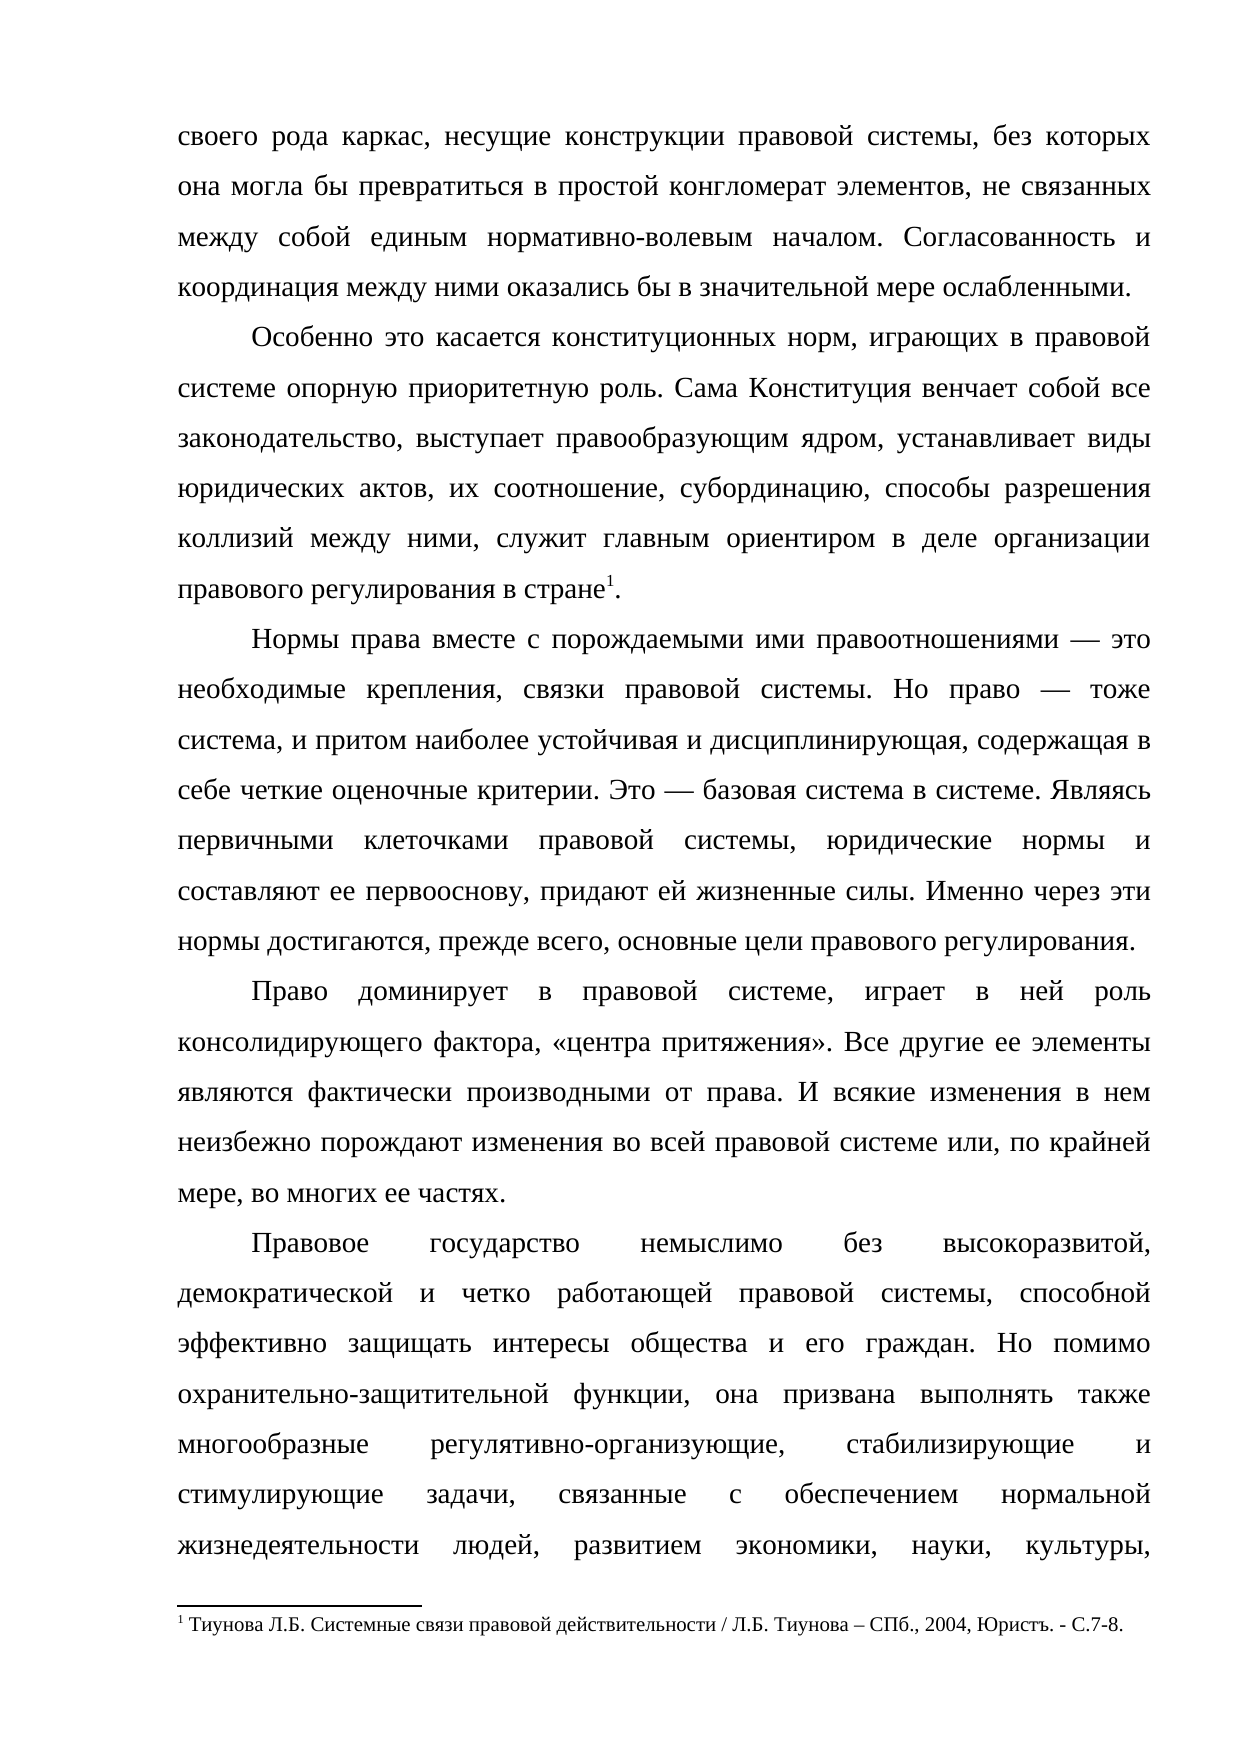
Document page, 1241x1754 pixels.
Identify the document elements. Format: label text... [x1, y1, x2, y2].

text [177, 1225, 1152, 1560]
text Нормы права вместе с порождаемыми ими правоотношениями — это необходимые крепления, связки правовой системы. Но право — тоже система, и притом наиболее устойчивая и дисциплинирующая, содержащая в себе четкие оценочные критерии. Это — базовая система в системе. Являясь первичными клеточками правовой системы, юридические нормы и составляют ее первооснову, придают ей жизненные силы. Именно через эти нормы достигаются, прежде всего, основные цели правового регулирования. [177, 621, 1152, 957]
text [177, 118, 1152, 303]
text Право доминирует в правовой системе, играет в ней роль консолидирующего фактора, «центра притяжения». Все другие ее элементы являются фактически производными от права. И всякие изменения в нем неизбежно порождают изменения во всей правовой системе или, по крайней мере, во многих ее частях. [177, 973, 1152, 1208]
text Особенно это касается конституционных норм, играющих в правовой системе опорную приоритетную роль. Сама Конституция венчает собой все законодательство, выступает правообразующим ядром, устанавливает виды юридических актов, их соотношение, субординацию, способы разрешения коллизий между ними, служит главным ориентиром в деле организации правового регулирования в стране. [177, 319, 1152, 604]
